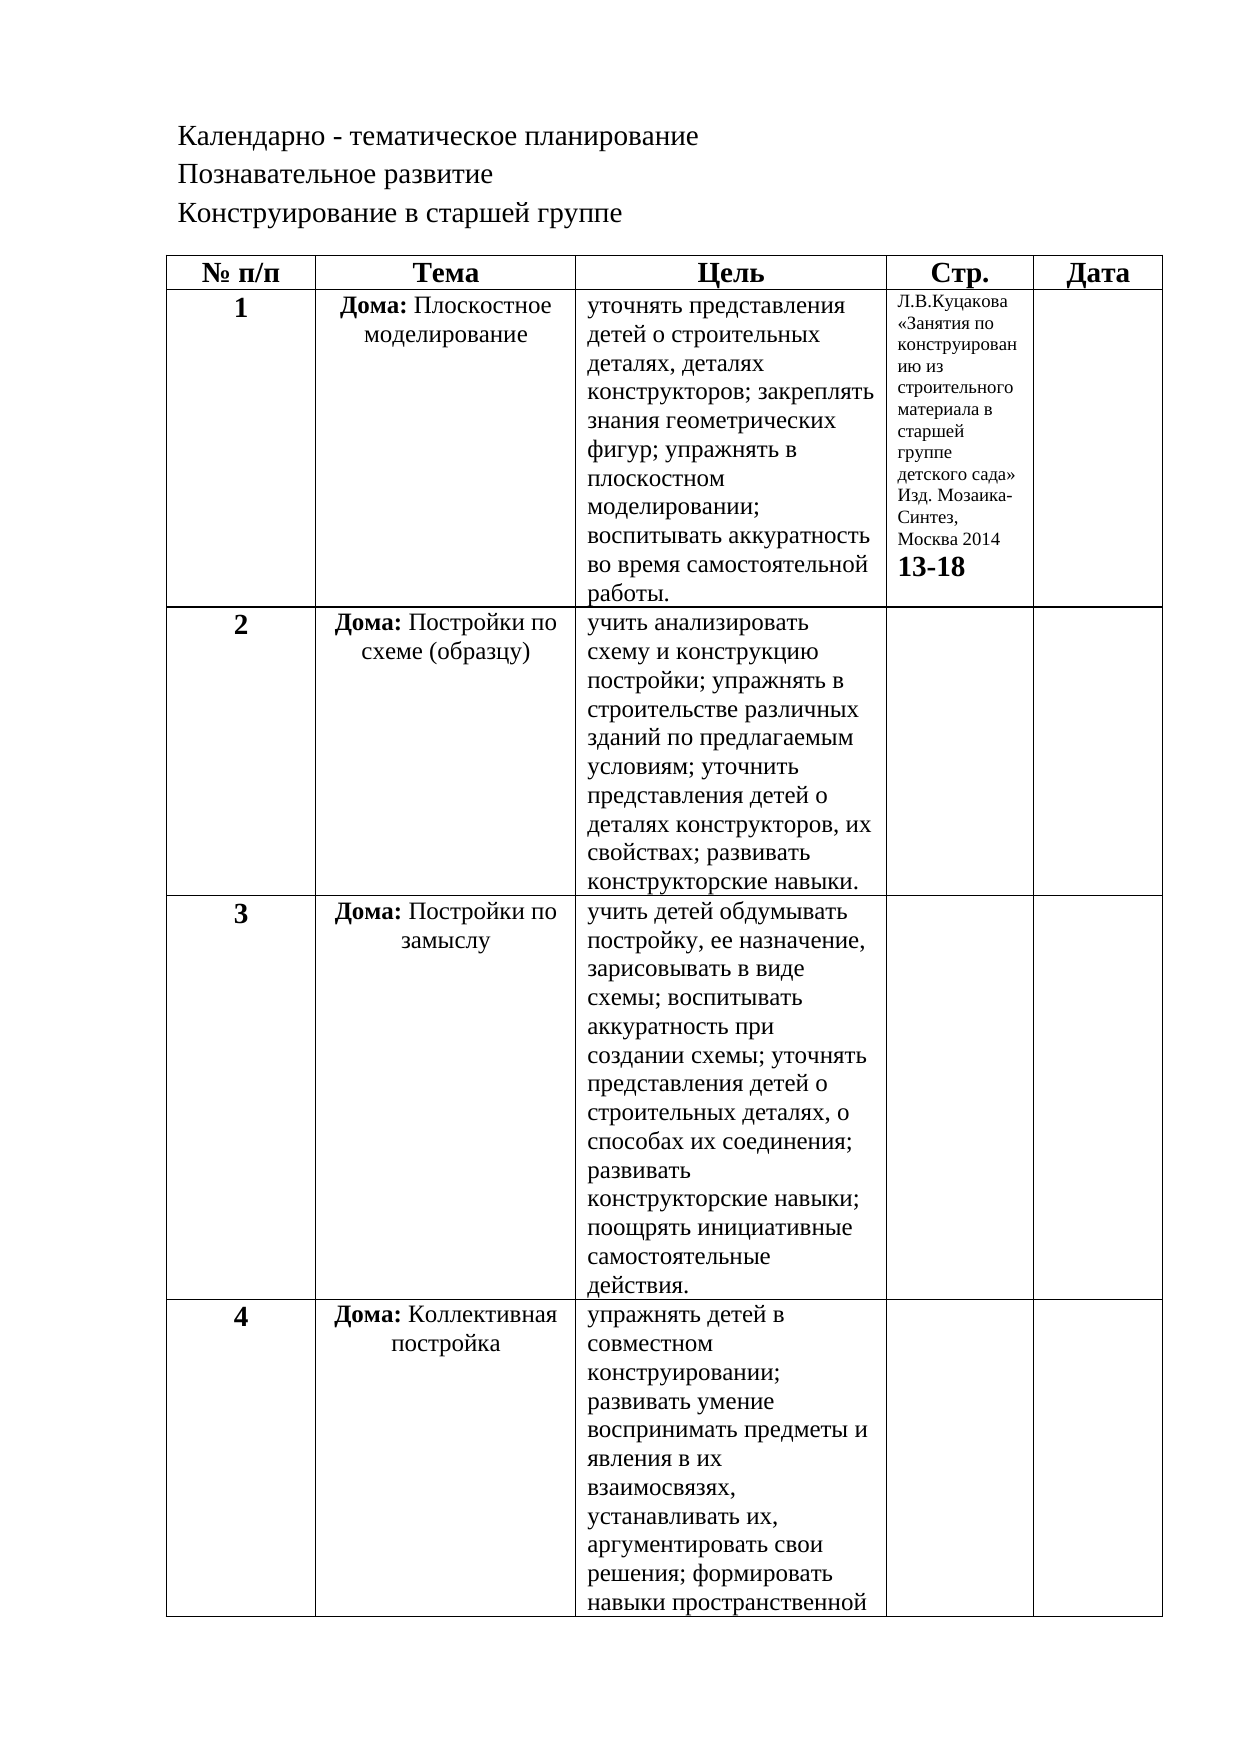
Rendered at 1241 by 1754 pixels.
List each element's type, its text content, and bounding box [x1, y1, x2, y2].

table_header Дата [1034, 256, 1162, 289]
table_cell 4 [167, 1300, 315, 1616]
table_cell [887, 896, 1033, 1298]
table_cell 1 [167, 290, 315, 606]
table_header Стр. [887, 256, 1033, 289]
table_cell 2 [167, 608, 315, 895]
table_cell учить детей обдумывать постройку, ее назначение, зарисовывать в виде схемы; воспитывать аккуратность при создании схемы; уточнять представления детей о строительных деталях, о способах их соединения; развивать конструкторские навыки; поощрять инициативные самостоятельные действия. [576, 896, 886, 1298]
table_cell [1034, 1300, 1162, 1616]
table_cell Дома: Постройки по схеме (образцу) [316, 608, 575, 895]
table_header Цель [576, 256, 886, 289]
table_cell [887, 1300, 1033, 1616]
table_cell [1034, 290, 1162, 606]
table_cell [576, 1300, 886, 1616]
text Календарно - тематическое планирование Познавательное развитие Конструирование в старшей группе [177, 118, 1152, 229]
table_cell [1034, 896, 1162, 1298]
table_cell [887, 608, 1033, 895]
table_cell уточнять представления детей о строительных деталях, деталях конструкторов; закреплять знания геометрических фигур; упражнять в плоскостном моделировании; воспитывать аккуратность во время самостоятельной работы. [576, 290, 886, 606]
table_header № п/п [167, 256, 315, 289]
table_cell учить анализировать схему и конструкцию постройки; упражнять в строительстве различных зданий по предлагаемым условиям; уточнить представления детей о деталях конструкторов, их свойствах; развивать конструкторские навыки. [576, 608, 886, 895]
table_header Тема [316, 256, 575, 289]
table_cell [1034, 608, 1162, 895]
table_cell Дома: Постройки по замыслу [316, 896, 575, 1298]
table_cell Дома: Плоскостное моделирование [316, 290, 575, 606]
table_cell Л.В.Куцакова «Занятия по конструированию из строительного материала в старшей группе детского сада» Изд. Мозаика-Синтез, Москва 2014 13-18 [887, 290, 1033, 606]
table_cell 3 [167, 896, 315, 1298]
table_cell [316, 1300, 575, 1616]
